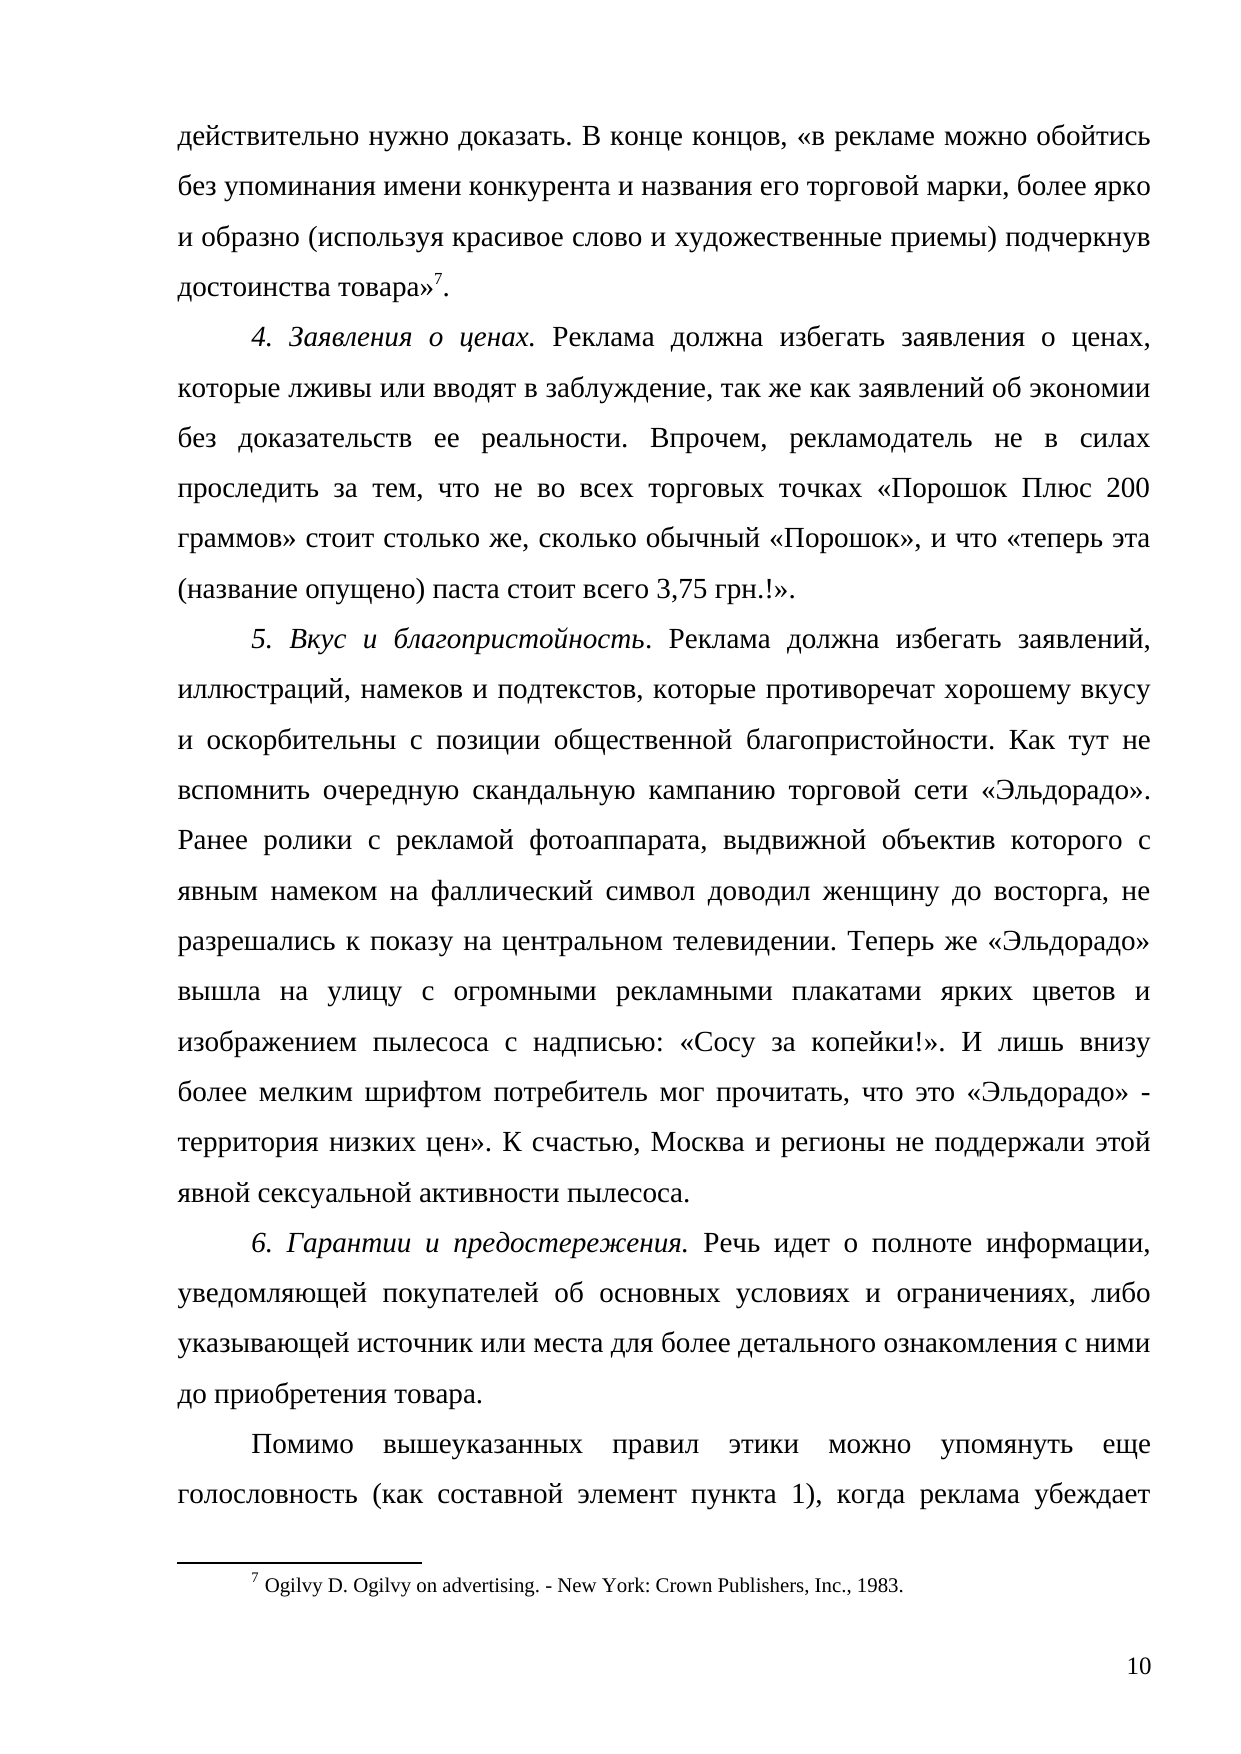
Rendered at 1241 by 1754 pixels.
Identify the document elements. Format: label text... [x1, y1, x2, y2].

text 5. Вкус и благопристойность. Реклама должна избегать заявлений, иллюстраций, намеков и подтекстов, которые противоречат хорошему вкусу и оскорбительны с позиции общественной благопристойности. Как тут не вспомнить очередную скандальную кампанию торговой сети «Эльдорадо». Ранее ролики с рекламой фотоаппарата, выдвижной объектив которого с явным намеком на фаллический символ доводил женщину до восторга, не разрешались к показу на центральном телевидении. Теперь же «Эльдорадо» вышла на улицу с огромными рекламными плакатами ярких цветов и изображением пылесоса с надписью: «Сосу за копейки!». И лишь внизу более мелким шрифтом потребитель мог прочитать, что это «Эльдорадо» - территория низких цен». К счастью, Москва и регионы не поддержали этой явной сексуальной активности пылесоса. [177, 621, 1152, 1208]
text 4. Заявления о ценах. Реклама должна избегать заявления о ценах, которые лживы или вводят в заблуждение, так же как заявлений об экономии без доказательств ее реальности. Впрочем, рекламодатель не в силах проследить за тем, что не во всех торговых точках «Порошок Плюс 200 граммов» стоит столько же, сколько обычный «Порошок», и что «теперь эта (название опущено) паста стоит всего 3,75 грн.!». [177, 319, 1152, 604]
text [177, 1426, 1152, 1510]
text 6. Гарантии и предостережения. Речь идет о полноте информации, уведомляющей покупателей об основных условиях и ограничениях, либо указывающей источник или места для более детального ознакомления с ними до приобретения товара. [177, 1225, 1152, 1409]
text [177, 118, 1152, 303]
